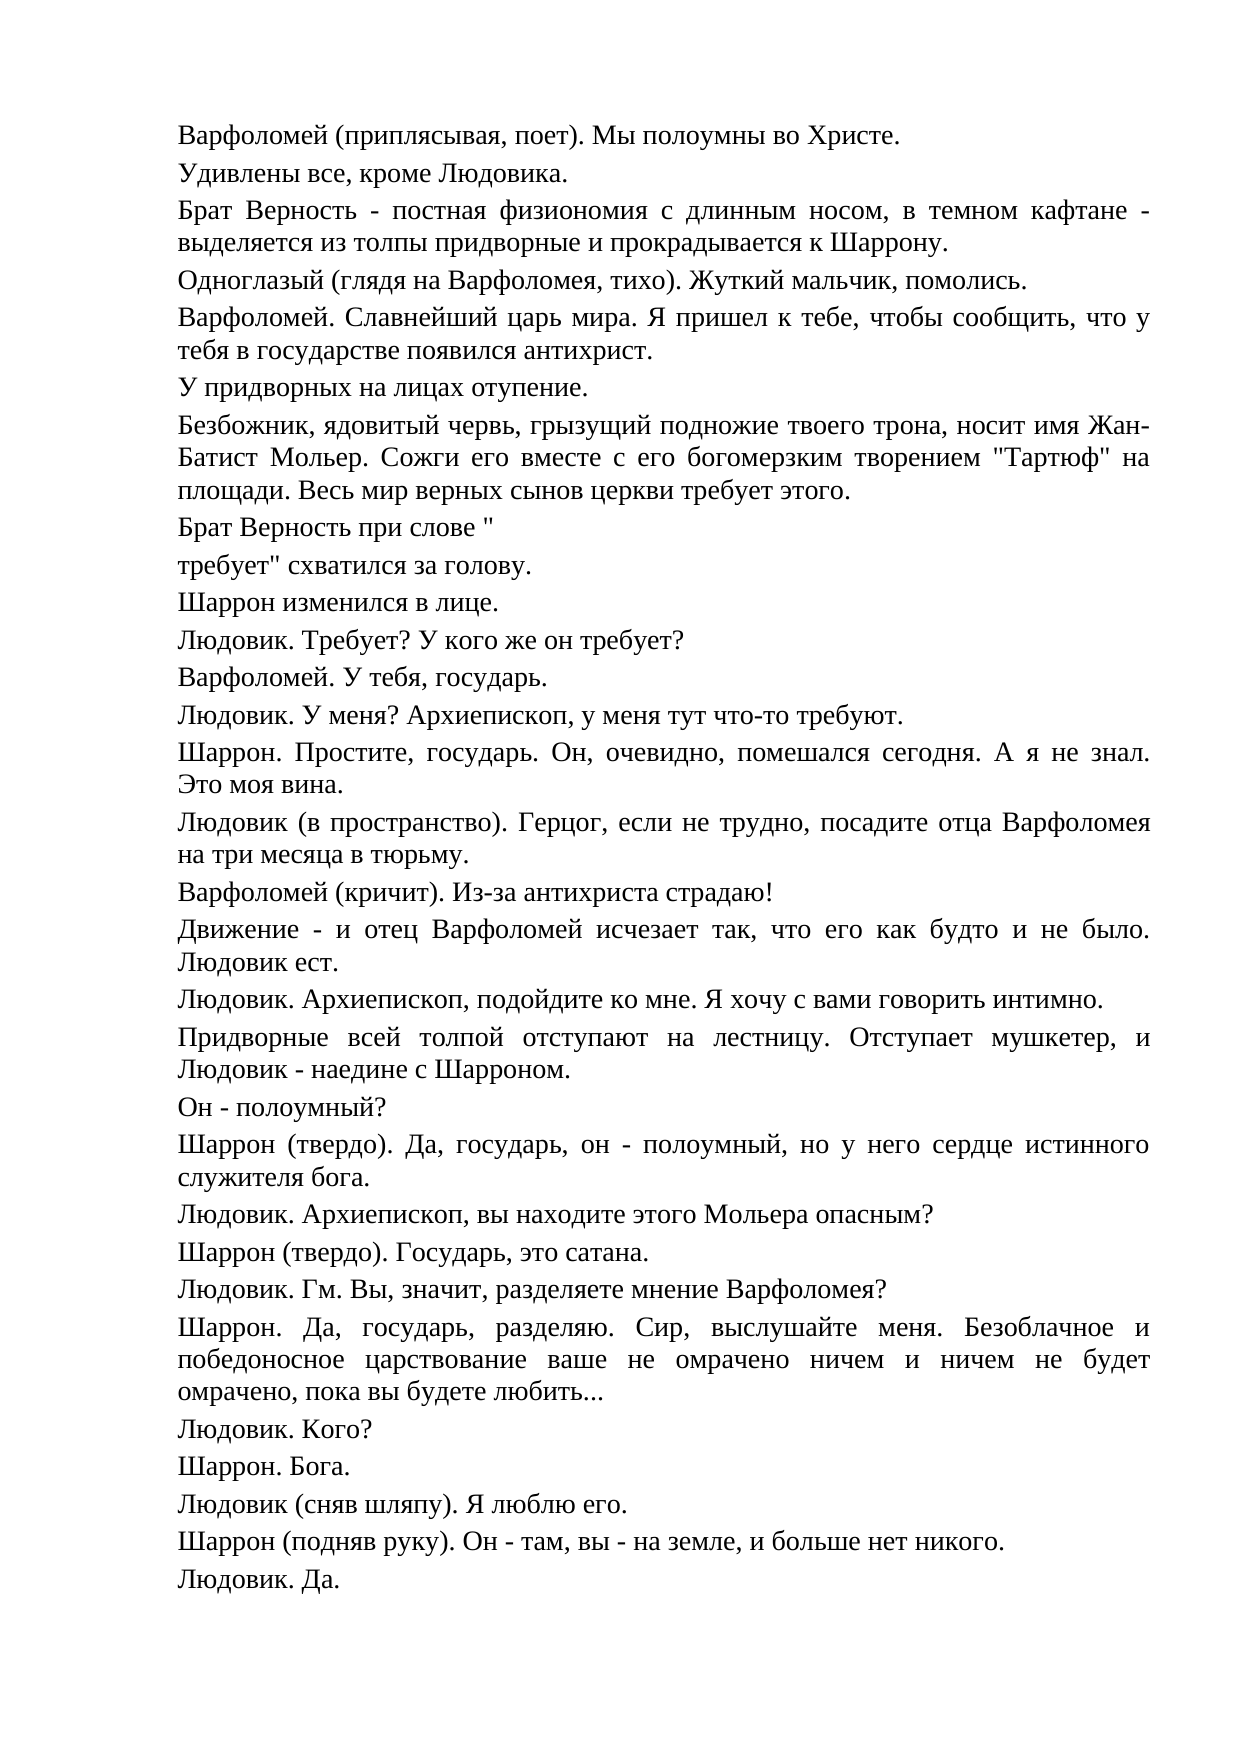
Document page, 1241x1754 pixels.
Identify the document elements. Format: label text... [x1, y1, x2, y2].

text Людовик. Требует? У кого же он требует? [177, 623, 1152, 655]
text Варфоломей. У тебя, государь. [177, 660, 1152, 693]
text Безбожник, ядовитый червь, грызущий подножие твоего трона, носит имя Жан-Батист Мольер. Сожги его вместе с его богомерзким творением "Тартюф" на площади. Весь мир верных сынов церкви требует этого. [177, 408, 1152, 505]
text Шаррон (твердо). Государь, это сатана. [177, 1235, 1152, 1267]
text Варфоломей (кричит). Из-за антихриста страдаю! [177, 875, 1152, 907]
text Шаррон. Да, государь, разделяю. Сир, выслушайте меня. Безоблачное и победоносное царствование ваше не омрачено ничем и ничем не будет омрачено, пока вы будете любить... [177, 1310, 1152, 1407]
text У придворных на лицах отупение. [177, 370, 1152, 403]
text Удивлены все, кроме Людовика. [177, 156, 1152, 188]
text Он - полоумный? [177, 1090, 1152, 1122]
text Одноглазый (глядя на Варфоломея, тихо). Жуткий мальчик, помолись. [177, 263, 1152, 295]
text Людовик. Кого? [177, 1412, 1152, 1444]
text Варфоломей. Славнейший царь мира. Я пришел к тебе, чтобы сообщить, что у тебя в государстве появился антихрист. [177, 301, 1152, 365]
text Брат Верность при слове " [177, 510, 1152, 543]
text Шаррон (подняв руку). Он - там, вы - на земле, и больше нет никого. [177, 1524, 1152, 1557]
text Движение - и отец Варфоломей исчезает так, что его как будто и не было. Людовик ест. [177, 912, 1152, 977]
text Людовик (сняв шляпу). Я люблю его. [177, 1487, 1152, 1519]
text Варфоломей (приплясывая, поет). Мы полоумны во Христе. [177, 118, 1152, 151]
text Людовик. Гм. Вы, значит, разделяете мнение Варфоломея? [177, 1272, 1152, 1304]
text Шаррон (твердо). Да, государь, он - полоумный, но у него сердце истинного служителя бога. [177, 1127, 1152, 1192]
text Шаррон изменился в лице. [177, 585, 1152, 618]
text Придворные всей толпой отступают на лестницу. Отступает мушкетер, и Людовик - наедине с Шарроном. [177, 1020, 1152, 1085]
text требует" схватился за голову. [177, 548, 1152, 580]
text Шаррон. Простите, государь. Он, очевидно, помешался сегодня. А я не знал. Это моя вина. [177, 735, 1152, 800]
text Брат Верность - постная физиономия с длинным носом, в темном кафтане - выделяется из толпы придворные и прокрадывается к Шаррону. [177, 193, 1152, 258]
text Людовик. Архиепископ, подойдите ко мне. Я хочу с вами говорить интимно. [177, 982, 1152, 1015]
text Людовик. Да. [177, 1562, 1152, 1594]
text Шаррон. Бога. [177, 1449, 1152, 1482]
text Людовик. У меня? Архиепископ, у меня тут что-то требуют. [177, 698, 1152, 730]
text Людовик (в пространство). Герцог, если не трудно, посадите отца Варфоломея на три месяца в тюрьму. [177, 805, 1152, 870]
text Людовик. Архиепископ, вы находите этого Мольера опасным? [177, 1197, 1152, 1229]
